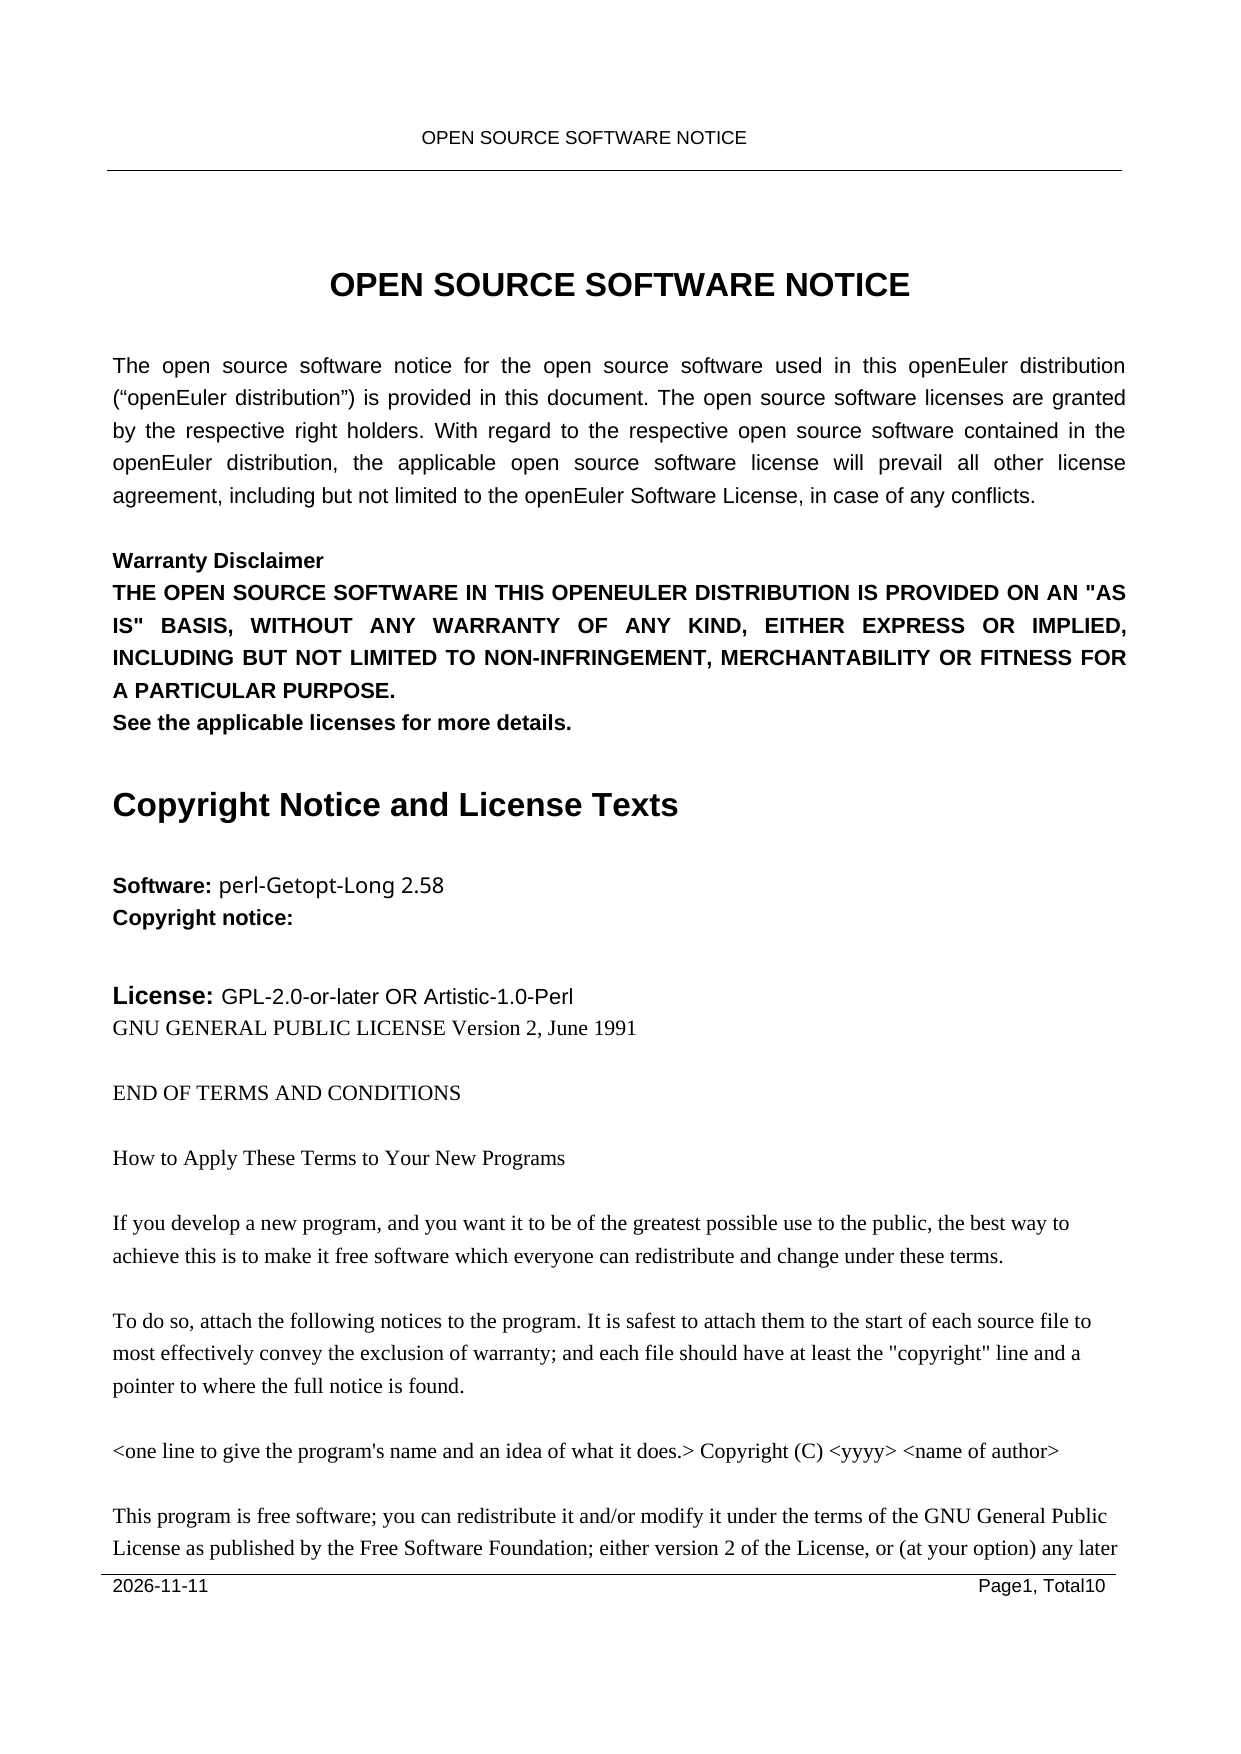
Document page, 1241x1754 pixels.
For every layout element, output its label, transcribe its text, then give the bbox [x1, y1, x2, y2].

text Copyright notice: [112, 901, 1128, 934]
text The open source software notice for the open source software used in this openEuler distribution (“openEuler distribution”) is provided in this document. The open source software licenses are granted by the respective right holders. With regard to the respective open source software contained in the openEuler distribution, the applicable open source software license will prevail all other license agreement, including but not limited to the openEuler Software License, in case of any conflicts. [112, 349, 1128, 511]
title Software: perl-Getopt-Long 2.58 [112, 869, 1128, 901]
text Copyright Notice and License Texts [112, 771, 1128, 836]
text THE OPEN SOURCE SOFTWARE IN THIS OPENEULER DISTRIBUTION IS PROVIDED ON AN "AS IS" BASIS, WITHOUT ANY WARRANTY OF ANY KIND, EITHER EXPRESS OR IMPLIED, INCLUDING BUT NOT LIMITED TO NON-INFRINGEMENT, MERCHANTABILITY OR FITNESS FOR A PARTICULAR PURPOSE. See the applicable licenses for more details. [112, 576, 1128, 739]
text OPEN SOURCE SOFTWARE NOTICE [112, 251, 1128, 316]
text Warranty Disclaimer [112, 544, 1128, 576]
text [112, 1012, 1128, 1564]
text License: GPL-2.0-or-later OR Artistic-1.0-Perl [112, 979, 1128, 1012]
